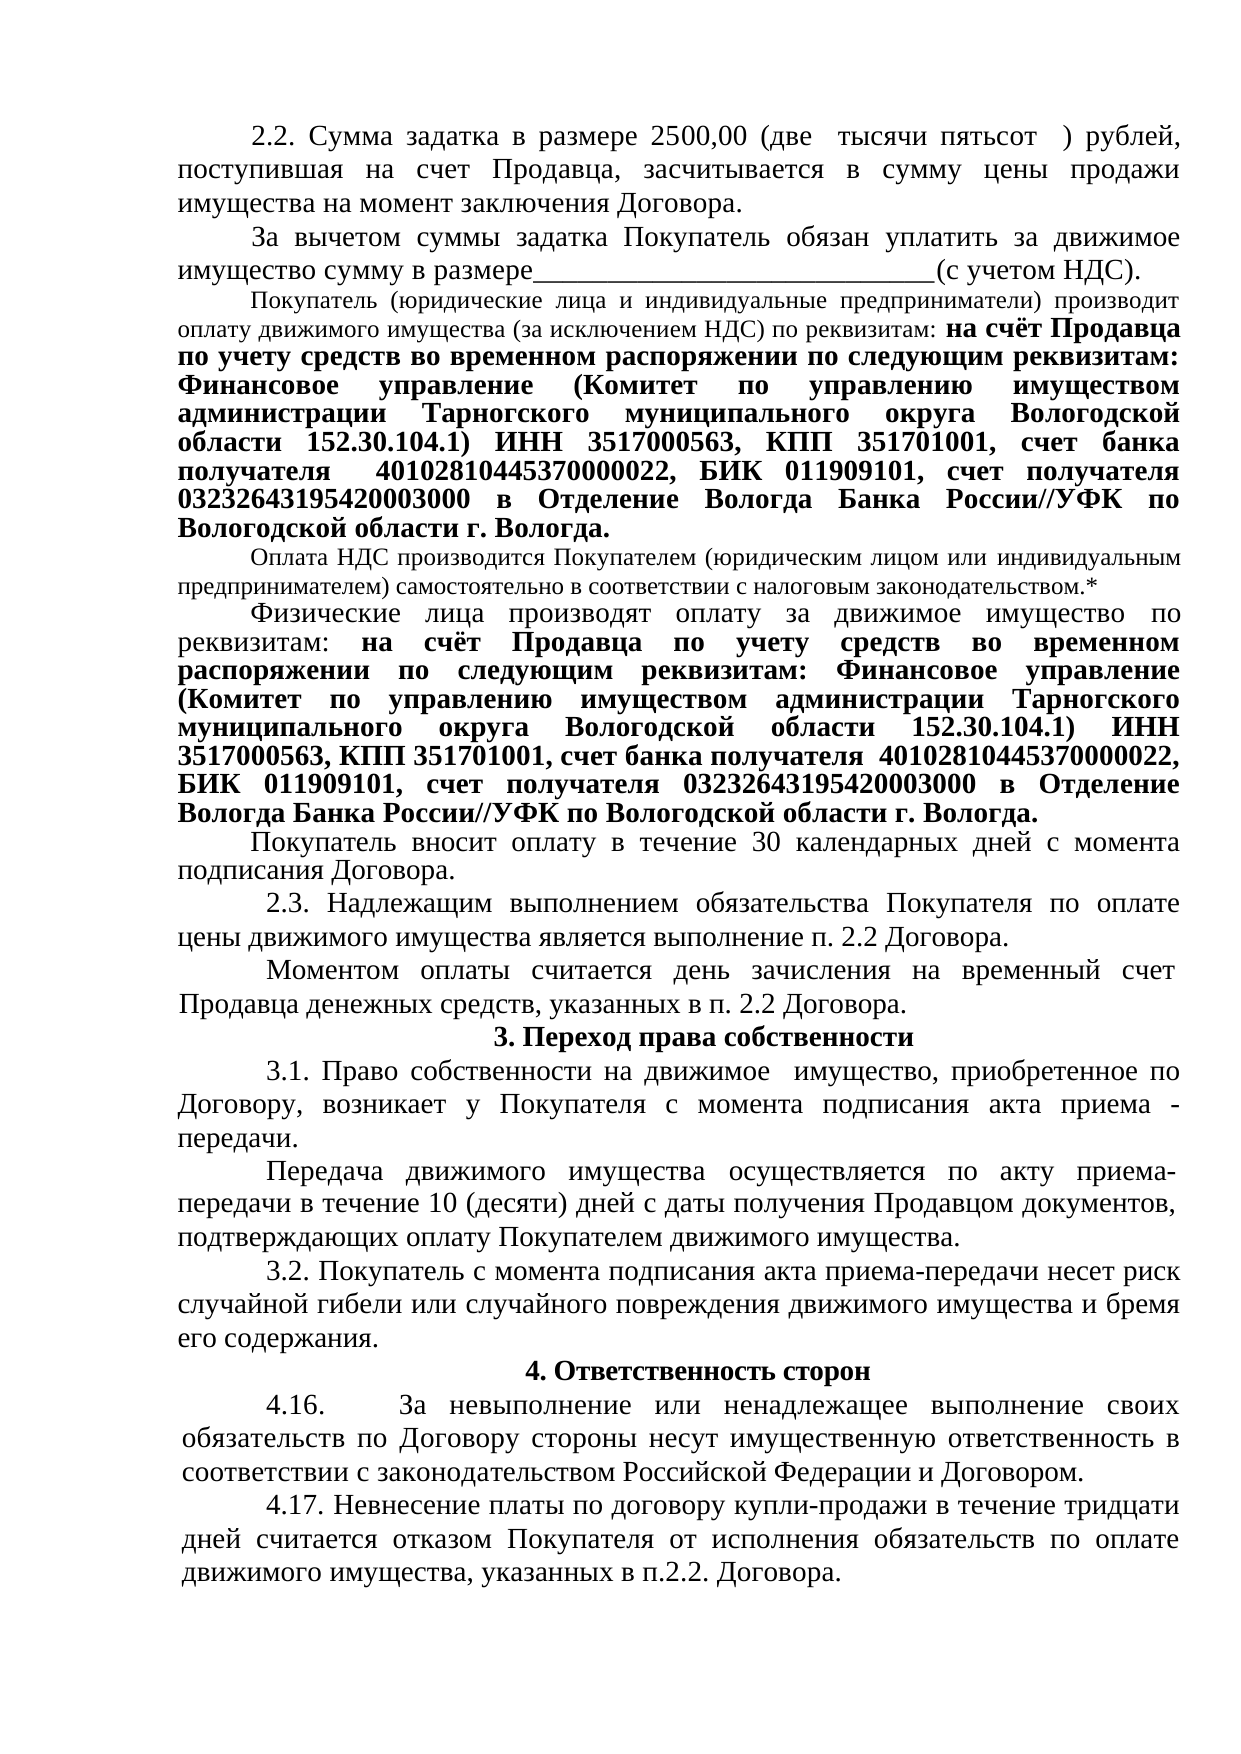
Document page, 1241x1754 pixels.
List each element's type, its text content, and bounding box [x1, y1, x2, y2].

text 4. Ответственность сторон [525, 1353, 1181, 1387]
text 3.2. Покупатель с момента подписания акта приема-передачи несет риск случайной гибели или случайного повреждения движимого имущества и бремя его содержания. [177, 1253, 1181, 1353]
text Моментом оплаты считается день зачисления на временный счет Продавца денежных средств, указанных в п. 2.2 Договора. [179, 952, 1176, 1019]
text 2.2. Сумма задатка в размере 2500,00 (две тысячи пятьсот ) рублей, поступившая на счет Продавца, засчитывается в сумму цены продажи имущества на момент заключения Договора. [177, 118, 1181, 219]
text Покупатель вносит оплату в течение 30 календарных дней с момента подписания Договора. [177, 828, 1181, 885]
text Физические лица производят оплату за движимое имущество по реквизитам: на счёт Продавца по учету средств во временном распоряжении по следующим реквизитам: Финансовое управление (Комитет по управлению имуществом администрации Тарногского муниципального округа Вологодской области 152.30.104.1) ИНН 3517000563, КПП 351701001, счет банка получателя 40102810445370000022, БИК 011909101, счет получателя 03232643195420003000 в Отделение Вологда Банка России//УФК по Вологодской области г. Вологда. [177, 600, 1181, 828]
text Покупатель (юридические лица и индивидуальные предприниматели) производит оплату движимого имущества (за исключением НДС) по реквизитам: на счёт Продавца по учету средств во временном распоряжении по следующим реквизитам: Финансовое управление (Комитет по управлению имуществом администрации Тарногского муниципального округа Вологодской области 152.30.104.1) ИНН 3517000563, КПП 351701001, счет банка получателя 40102810445370000022, БИК 011909101, счет получателя 03232643195420003000 в Отделение Вологда Банка России//УФК по Вологодской области г. Вологда. [177, 286, 1181, 543]
list За невыполнение или ненадлежащее выполнение своих обязательств по Договору стороны несут имущественную ответственность в соответствии с законодательством Российской Федерации и Договором. [182, 1387, 1181, 1487]
text 3. Переход права собственности [493, 1019, 1181, 1053]
text 2.3. Надлежащим выполнением обязательства Покупателя по оплате цены движимого имущества является выполнение п. 2.2 Договора. [177, 885, 1181, 952]
text Оплата НДС производится Покупателем (юридическим лицом или индивидуальным предпринимателем) самостоятельно в соответствии с налоговым законодательством.* [177, 543, 1181, 600]
text За вычетом суммы задатка Покупатель обязан уплатить за движимое имущество сумму в размере___________________________(с учетом НДС). [177, 219, 1181, 286]
text 3.1. Право собственности на движимое имущество, приобретенное по Договору, возникает у Покупателя с момента подписания акта приема -передачи. [177, 1053, 1181, 1153]
list Невнесение платы по договору купли-продажи в течение тридцати дней считается отказом Покупателя от исполнения обязательств по оплате движимого имущества, указанных в п.2.2. Договора. [182, 1487, 1181, 1588]
text Передача движимого имущества осуществляется по акту приема-передачи в течение 10 (десяти) дней с даты получения Продавцом документов, подтверждающих оплату Покупателем движимого имущества. [177, 1153, 1177, 1253]
